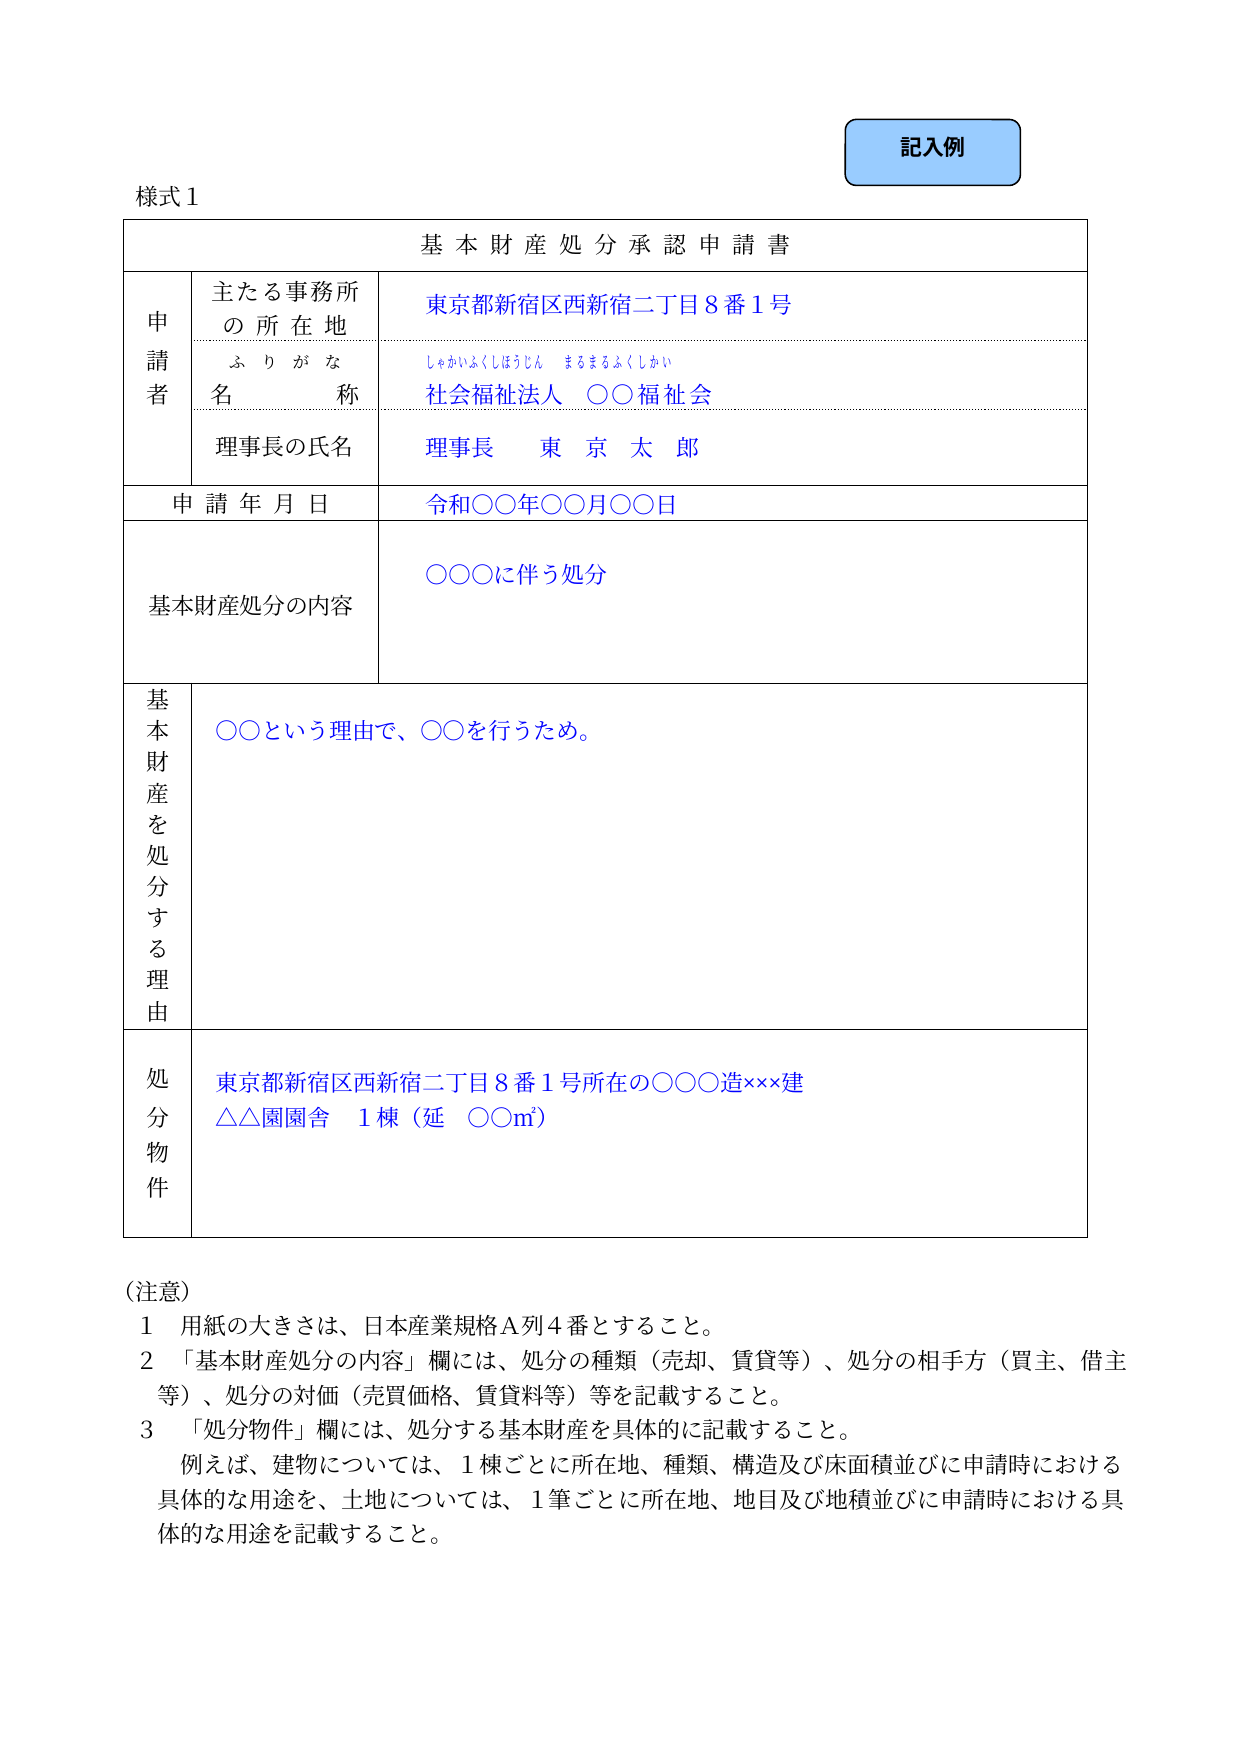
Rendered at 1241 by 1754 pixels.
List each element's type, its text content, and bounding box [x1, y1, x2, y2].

table_cell 令和○○年○○月○○日 [379, 486, 1087, 520]
table_cell 東京都新宿区西新宿二丁目８番１号所在の○○○造×××建 △△園園舎 １棟（延 ○○㎡） [192, 1030, 1087, 1237]
text （注意） [112, 1272, 1128, 1307]
text 例えば、建物については、１棟ごとに所在地、種類、構造及び床面積並びに申請時における具体的な用途を、土地については、１筆ごとに所在地、地目及び地積並びに申請時における具体的な用途を記載すること。 [158, 1446, 1128, 1550]
table_cell しゃかいふくしほうじん まるまるふくしかい 社会福祉法人 ○○福祉会 [379, 340, 1087, 409]
table_cell 理事長 東 京 太 郎 [379, 409, 1087, 485]
table_cell 申請年月日 [124, 486, 378, 520]
table_cell 主たる事務所 の所在地 [192, 272, 378, 340]
table_cell 基本財産処分の内容 [124, 521, 378, 683]
table_cell 東京都新宿区西新宿二丁目８番１号 [379, 272, 1087, 340]
text ３ 「処分物件」欄には、処分する基本財産を具体的に記載すること。 [112, 1411, 1128, 1446]
table_header 基本財産処分承認申請書 [124, 220, 1087, 271]
table_cell 申 請 者 [124, 272, 191, 485]
table_cell 処 分 物 件 [124, 1030, 191, 1237]
text ２ 「基本財産処分の内容」欄には、処分の種類（売却、賃貸等）、処分の相手方（買主、借主等）、処分の対価（売買価格、賃貸料等）等を記載すること。 [135, 1342, 1128, 1411]
table_cell ○○という理由で、○○を行うため。 [192, 684, 1087, 1028]
table_cell ふりがな 名 称 [192, 340, 378, 409]
table_cell 基 本 財 産 を 処 分 す る 理 由 [124, 684, 191, 1028]
text １ 用紙の大きさは、日本産業規格Ａ列４番とすること。 [112, 1307, 1128, 1342]
text 様式１ [112, 150, 1128, 219]
table_cell 理事長の氏名 [192, 409, 378, 485]
table_cell ○○○に伴う処分 [379, 521, 1087, 683]
